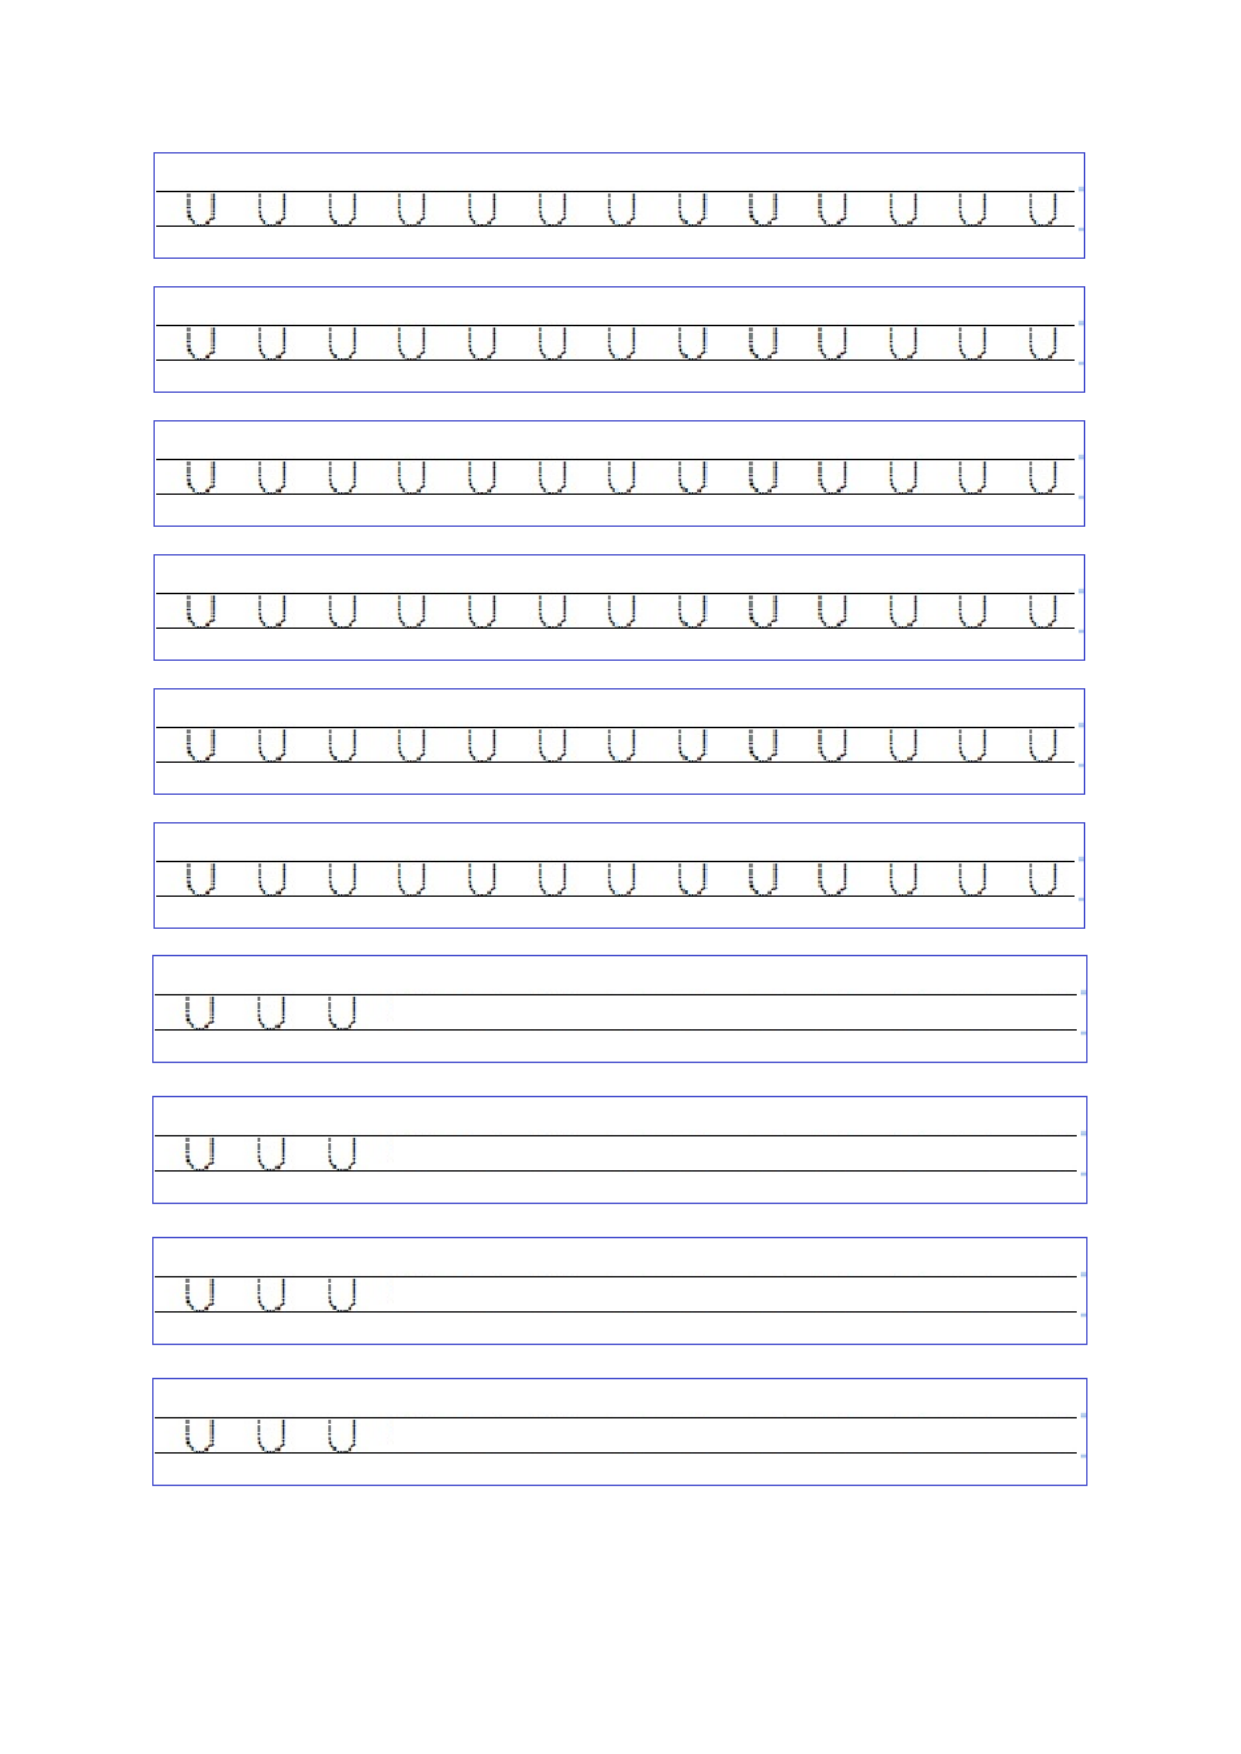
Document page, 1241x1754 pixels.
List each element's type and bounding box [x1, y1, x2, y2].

picture [147, 147, 1092, 263]
picture [147, 415, 1092, 531]
picture [147, 281, 1092, 397]
picture [147, 1092, 1093, 1215]
picture [147, 817, 1092, 933]
picture [147, 1233, 1093, 1356]
picture [147, 1374, 1093, 1497]
picture [147, 549, 1092, 665]
picture [147, 951, 1093, 1074]
picture [147, 683, 1092, 799]
